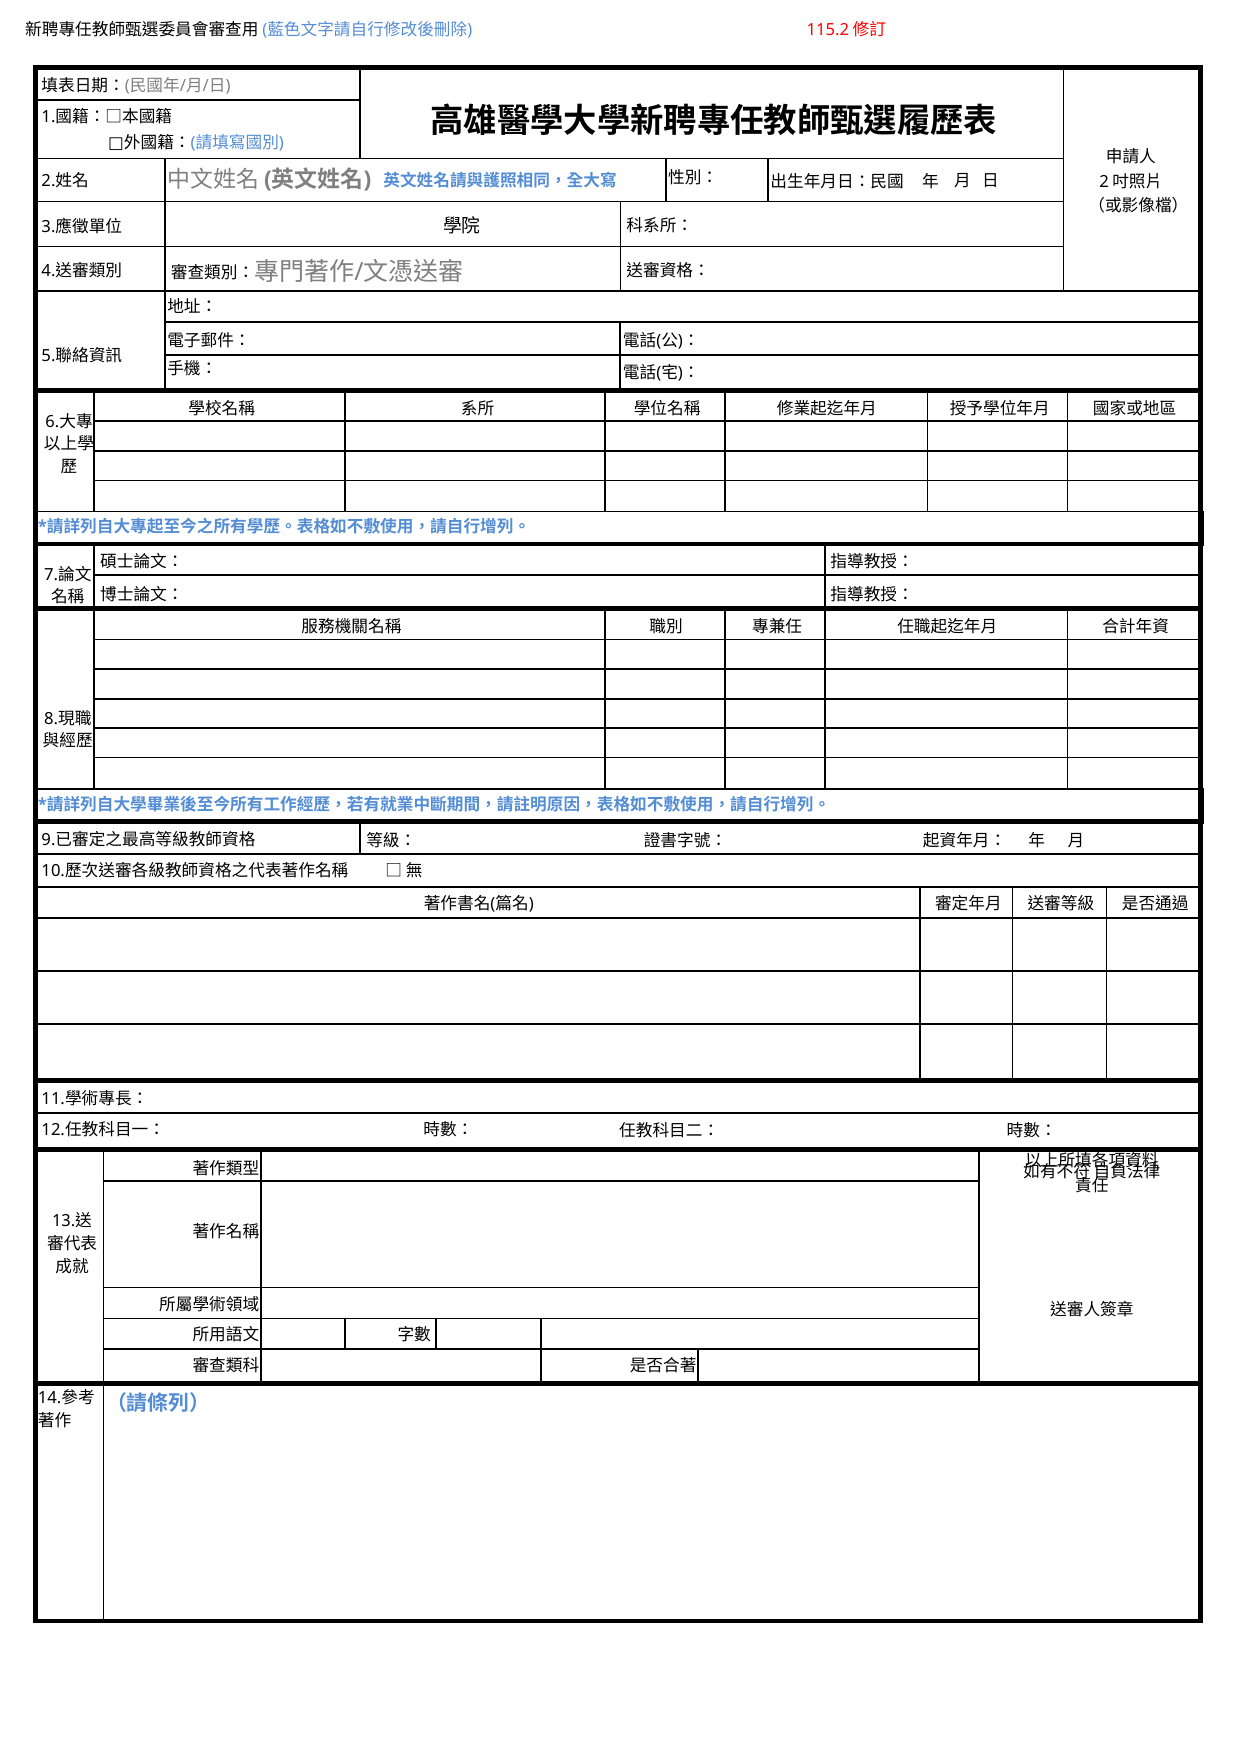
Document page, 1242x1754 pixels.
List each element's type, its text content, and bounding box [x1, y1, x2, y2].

table_cell 11.學術專長： [38, 1083, 1198, 1112]
table_cell [262, 1319, 344, 1348]
table_cell 2.姓名 [38, 159, 164, 201]
table_cell [606, 640, 724, 668]
table_cell [95, 758, 604, 788]
table_cell [95, 452, 344, 479]
table_cell [346, 481, 604, 511]
table_cell [921, 1025, 1012, 1078]
table_cell 4.送審類別 [38, 247, 164, 290]
table_cell [726, 640, 824, 668]
table_cell [95, 422, 344, 450]
table_cell [826, 729, 1067, 757]
table_cell 中文姓名 (英文姓名) 英文姓名請與護照相同，全大寫 [166, 159, 665, 201]
table_cell [606, 452, 724, 479]
table_header 申請人 2吋照片 （或影像檔） [1064, 70, 1198, 290]
table_cell [726, 670, 824, 698]
table_cell 修業起迄年月 [726, 393, 927, 420]
table_cell [95, 670, 604, 698]
table_cell [38, 919, 919, 970]
table_cell [606, 670, 724, 698]
table_cell 學位名稱 [606, 393, 724, 420]
table_cell 審定年月 [921, 888, 1012, 917]
table_cell [606, 700, 724, 727]
table_cell [606, 422, 724, 450]
table_cell 碩士論文： [95, 546, 824, 574]
table_cell [437, 1319, 540, 1348]
table_cell [1107, 1025, 1198, 1078]
table_cell 14.參考 著作 [38, 1386, 103, 1619]
table_cell [542, 1319, 978, 1348]
table_cell 服務機關名稱 [95, 611, 604, 639]
table_cell [726, 452, 927, 479]
table_cell 電話(公)： [621, 323, 1198, 353]
table_cell [1107, 919, 1198, 970]
table_cell [1068, 729, 1198, 757]
table_cell 等級： 證書字號： 起資年月： 年 月 [361, 824, 1198, 853]
table_cell [826, 640, 1067, 668]
table_cell 學校名稱 [95, 393, 344, 420]
table_cell [38, 972, 919, 1023]
table_cell [262, 1288, 978, 1317]
table_cell 字數 [346, 1319, 435, 1348]
table_cell [346, 422, 604, 450]
table_cell [606, 481, 724, 511]
table_cell 以上所填各項資料 如有不符 自負法律責任 送審人簽章 [980, 1152, 1198, 1381]
table_cell [726, 481, 927, 511]
table_cell [726, 729, 824, 757]
table_cell [606, 758, 724, 788]
table_cell 職別 [606, 611, 724, 639]
table_cell 科系所： [621, 202, 1063, 246]
table_cell [606, 729, 724, 757]
table_cell [726, 700, 824, 727]
table_cell 著作類型 [104, 1152, 260, 1180]
table_cell [38, 1025, 919, 1078]
table_cell 8.現職 與經歷 [38, 611, 93, 788]
table_cell （請條列） [104, 1386, 1198, 1619]
table_cell [95, 481, 344, 511]
table_cell [262, 1152, 978, 1180]
table_cell [1013, 972, 1106, 1023]
table_cell [1013, 919, 1106, 970]
table_cell [726, 758, 824, 788]
table_cell 著作書名(篇名) [38, 888, 919, 917]
table_header 填表日期：(民國年/月/日) [38, 70, 359, 99]
table_cell [1068, 422, 1198, 450]
table_cell 電子郵件： [166, 323, 619, 353]
table_cell 審查類別：專門著作/文憑送審 [166, 247, 620, 290]
table_cell [1068, 700, 1198, 727]
table_cell 任職起迄年月 [826, 611, 1067, 639]
table_cell 性別： [667, 159, 767, 201]
table_cell 是否合著 [542, 1350, 697, 1381]
table_cell 所用語文 [104, 1319, 260, 1348]
table_cell [928, 422, 1067, 450]
table_cell 手機： [166, 356, 619, 388]
table_cell [826, 700, 1067, 727]
table_cell 專兼任 [726, 611, 824, 639]
table_cell [1068, 481, 1198, 511]
table_cell [826, 758, 1067, 788]
table_cell 送審等級 [1013, 888, 1106, 917]
table_cell [921, 972, 1012, 1023]
table_cell 授予學位年月 [928, 393, 1067, 420]
table_cell [1068, 670, 1198, 698]
table_header 高雄醫學大學新聘專任教師甄選履歷表 [361, 70, 1063, 157]
table_cell 13.送審代表成就 [38, 1152, 103, 1381]
table_cell 6.大專 以上學 歷 [38, 393, 93, 511]
table_cell [928, 452, 1067, 479]
table_cell 指導教授： [826, 576, 1198, 606]
table_cell *請詳列自大學畢業後至今所有工作經歷，若有就業中斷期間，請註明原因，表格如不敷使用，請自行增列。 [38, 790, 1198, 819]
table_cell [95, 640, 604, 668]
table_cell [262, 1350, 540, 1381]
table_cell [1107, 972, 1198, 1023]
table_cell [726, 422, 927, 450]
table_cell 著作名稱 [104, 1182, 260, 1287]
table_cell 1.國籍：□本國籍 □外國籍：(請填寫國別) [38, 101, 359, 157]
table_cell 5.聯絡資訊 [38, 292, 164, 388]
table_cell [699, 1350, 978, 1381]
table_cell 電話(宅)： [621, 356, 1198, 388]
table_cell [1068, 640, 1198, 668]
table_cell 審查類科 [104, 1350, 260, 1381]
text 新聘專任教師甄選委員會審查用 (藍色文字請自行修改後刪除) 115.2修訂 [25, 14, 1208, 40]
table_cell 12.任教科目一： 時數： 任教科目二： 時數： [38, 1114, 1198, 1147]
table_cell [95, 700, 604, 727]
table_cell 9.已審定之最高等級教師資格 [38, 824, 359, 853]
table_cell 所屬學術領域 [104, 1288, 260, 1317]
table_cell [928, 481, 1067, 511]
table_cell 合計年資 [1068, 611, 1198, 639]
table_cell 10.歷次送審各級教師資格之代表著作名稱 □ 無 [38, 855, 1198, 886]
table_cell 博士論文： [95, 576, 824, 606]
table_cell 地址： [166, 292, 1198, 321]
table_cell [346, 452, 604, 479]
table_cell 7.論文 名稱 [38, 546, 93, 606]
table_cell [1068, 452, 1198, 479]
table_cell *請詳列自大專起至今之所有學歷。表格如不敷使用，請自行增列。 [38, 512, 1198, 542]
table_cell 是否通過 [1107, 888, 1198, 917]
table_cell 系所 [346, 393, 604, 420]
table_cell [1013, 1025, 1106, 1078]
table_cell 國家或地區 [1068, 393, 1198, 420]
table_cell 3.應徵單位 [38, 202, 164, 246]
table_cell [921, 919, 1012, 970]
table_cell [1068, 758, 1198, 788]
table_cell 學院 [166, 202, 620, 246]
table_cell [262, 1182, 978, 1287]
table_cell 指導教授： [826, 546, 1198, 574]
table_cell 出生年月日：民國 年 月 日 [769, 159, 1063, 201]
table_cell [95, 729, 604, 757]
table_cell 送審資格： [621, 247, 1063, 290]
table_cell [826, 670, 1067, 698]
